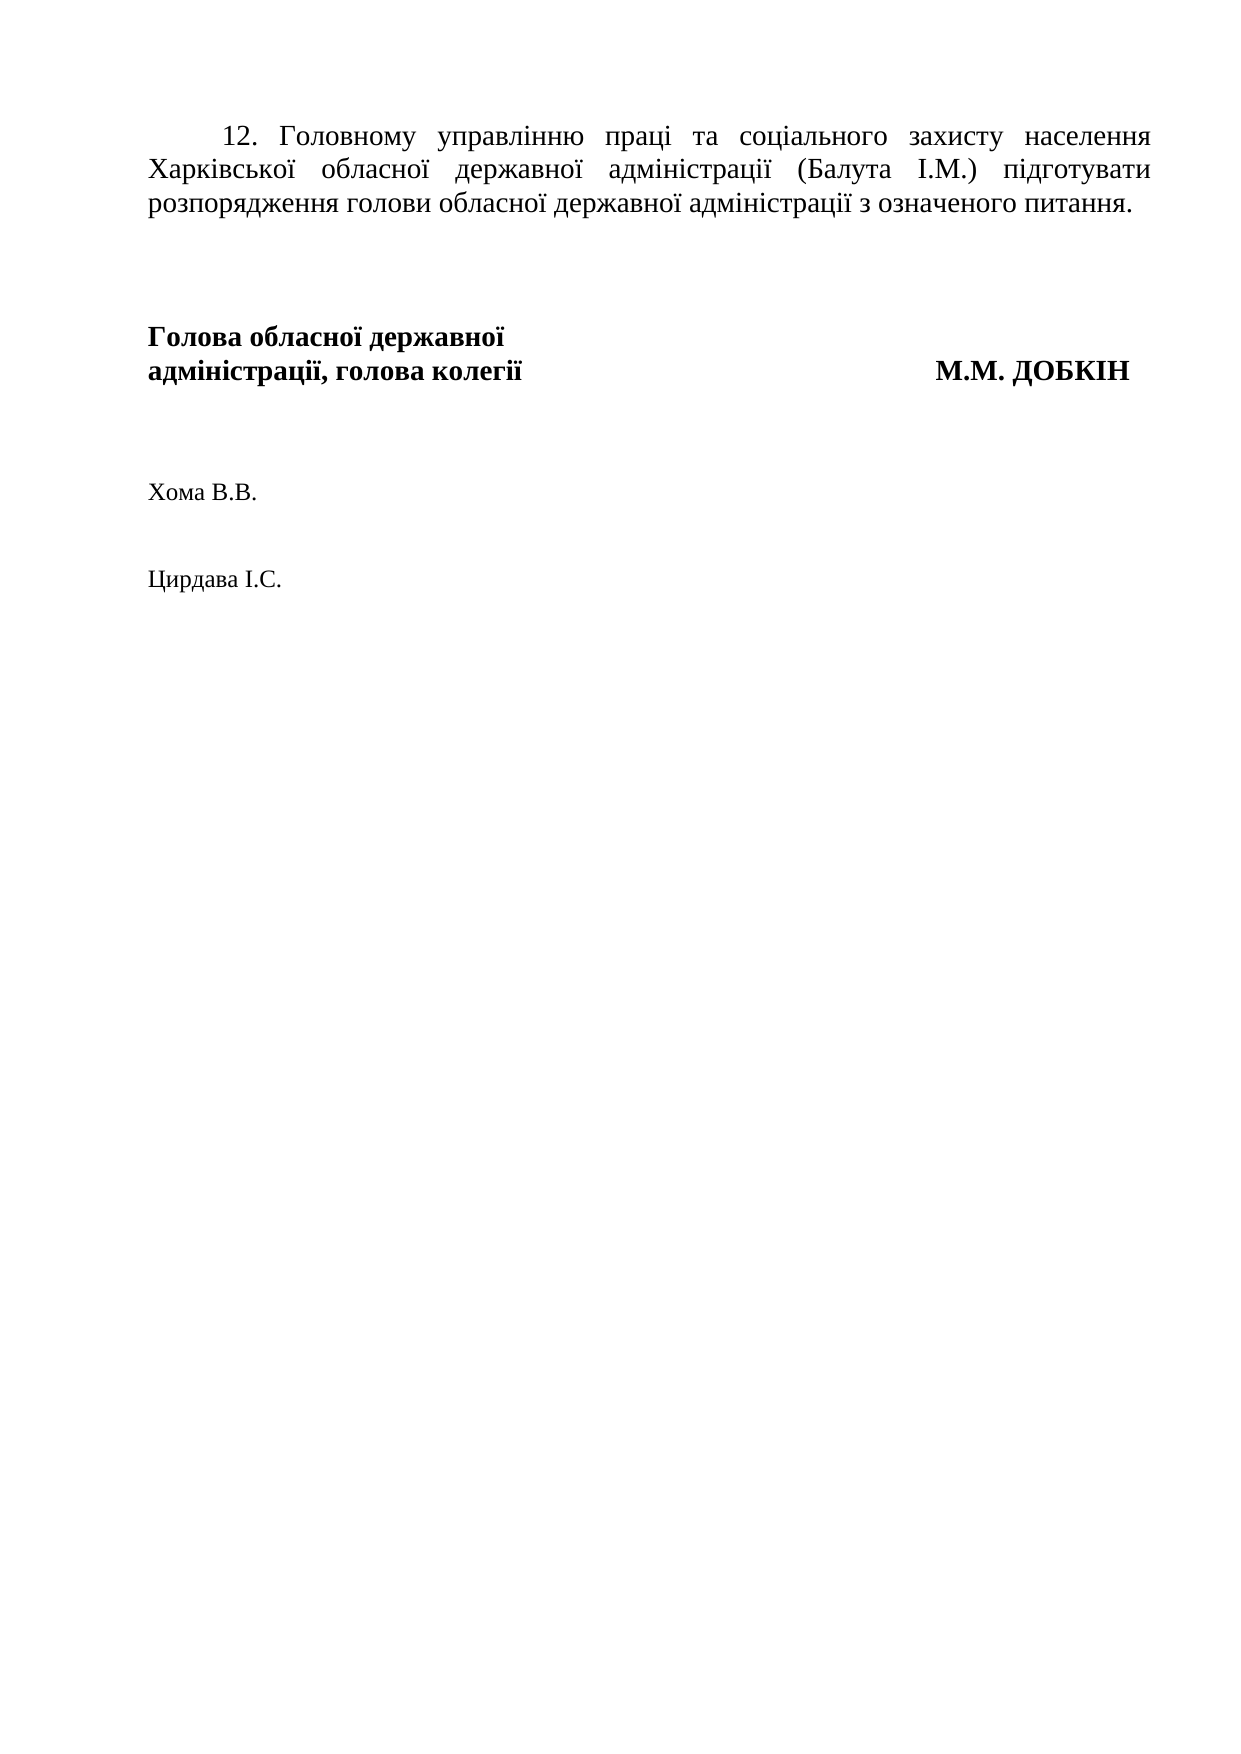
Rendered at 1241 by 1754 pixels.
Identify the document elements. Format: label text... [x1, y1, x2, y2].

text Цирдава І.С. [148, 564, 1152, 592]
text Голова обласної державної [148, 319, 1152, 353]
text Хома В.В. [148, 477, 1152, 506]
text 12. Головному управлінню праці та соціального захисту населення Харківської обласної державної адміністрації (Балута І.М.) підготувати розпорядження голови обласної державної адміністрації з означеного питання. [148, 118, 1152, 219]
text адміністрації, голова колегії М.М. ДОБКІН [148, 353, 1152, 386]
